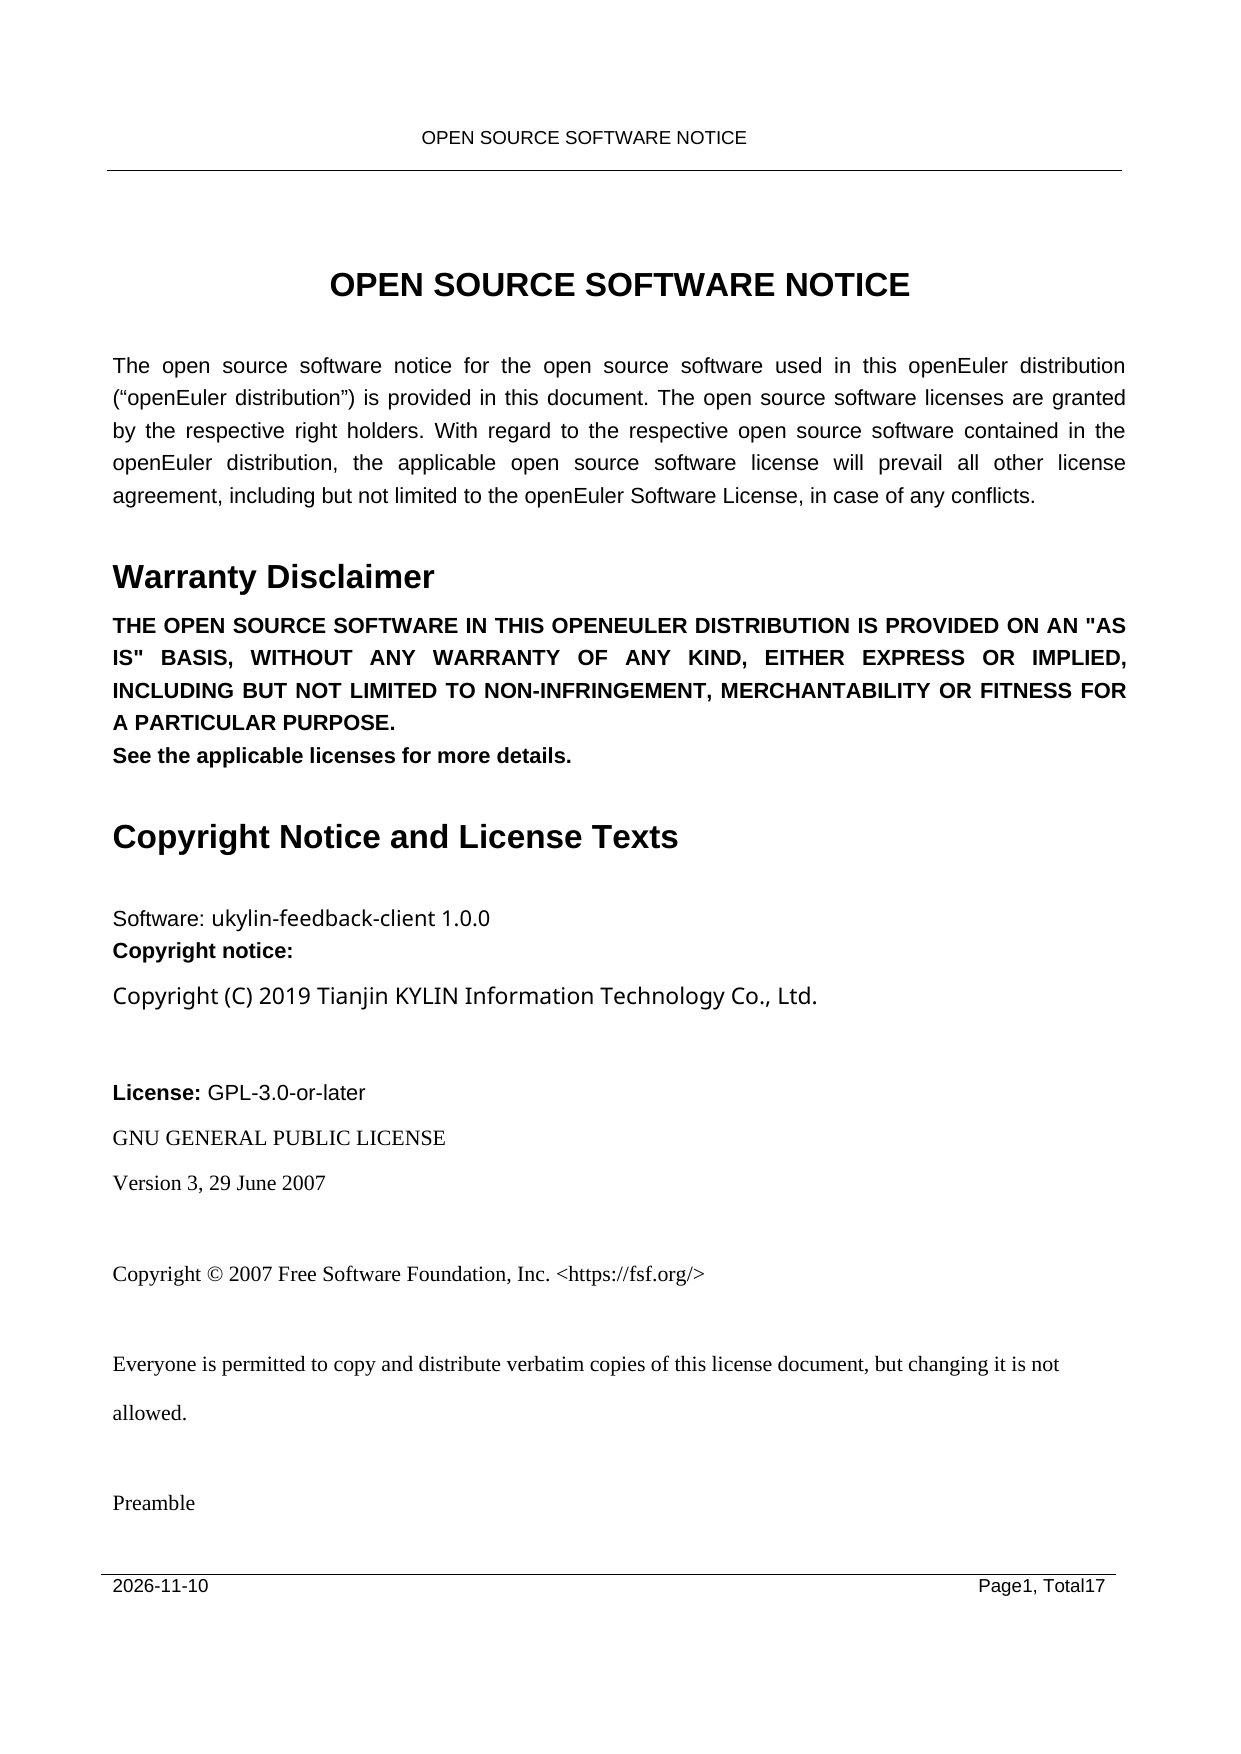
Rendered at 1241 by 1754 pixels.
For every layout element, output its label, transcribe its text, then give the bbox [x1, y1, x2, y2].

text The open source software notice for the open source software used in this openEuler distribution (“openEuler distribution”) is provided in this document. The open source software licenses are granted by the respective right holders. With regard to the respective open source software contained in the openEuler distribution, the applicable open source software license will prevail all other license agreement, including but not limited to the openEuler Software License, in case of any conflicts. [112, 349, 1128, 511]
text Copyright Notice and License Texts [112, 804, 1128, 869]
text Copyright (C) 2019 Tianjin KYLIN Information Technology Co., Ltd. [112, 979, 1128, 1060]
text License: GPL-3.0-or-later [112, 1077, 1128, 1109]
text Copyright © 2007 Free Software Foundation, Inc. <https://fsf.org/> [112, 1257, 1128, 1289]
text THE OPEN SOURCE SOFTWARE IN THIS OPENEULER DISTRIBUTION IS PROVIDED ON AN "AS IS" BASIS, WITHOUT ANY WARRANTY OF ANY KIND, EITHER EXPRESS OR IMPLIED, INCLUDING BUT NOT LIMITED TO NON-INFRINGEMENT, MERCHANTABILITY OR FITNESS FOR A PARTICULAR PURPOSE. See the applicable licenses for more details. [112, 609, 1128, 771]
text Version 3, 29 June 2007 [112, 1167, 1128, 1199]
text Warranty Disclaimer [112, 544, 1128, 609]
text Copyright notice: [112, 934, 1128, 966]
text OPEN SOURCE SOFTWARE NOTICE [112, 251, 1128, 316]
text Software: ukylin-feedback-client 1.0.0 [112, 901, 1128, 934]
text GNU GENERAL PUBLIC LICENSE [112, 1122, 1128, 1154]
text Preamble [112, 1486, 1128, 1519]
text Everyone is permitted to copy and distribute verbatim copies of this license document, but changing it is not allowed. [112, 1347, 1128, 1428]
